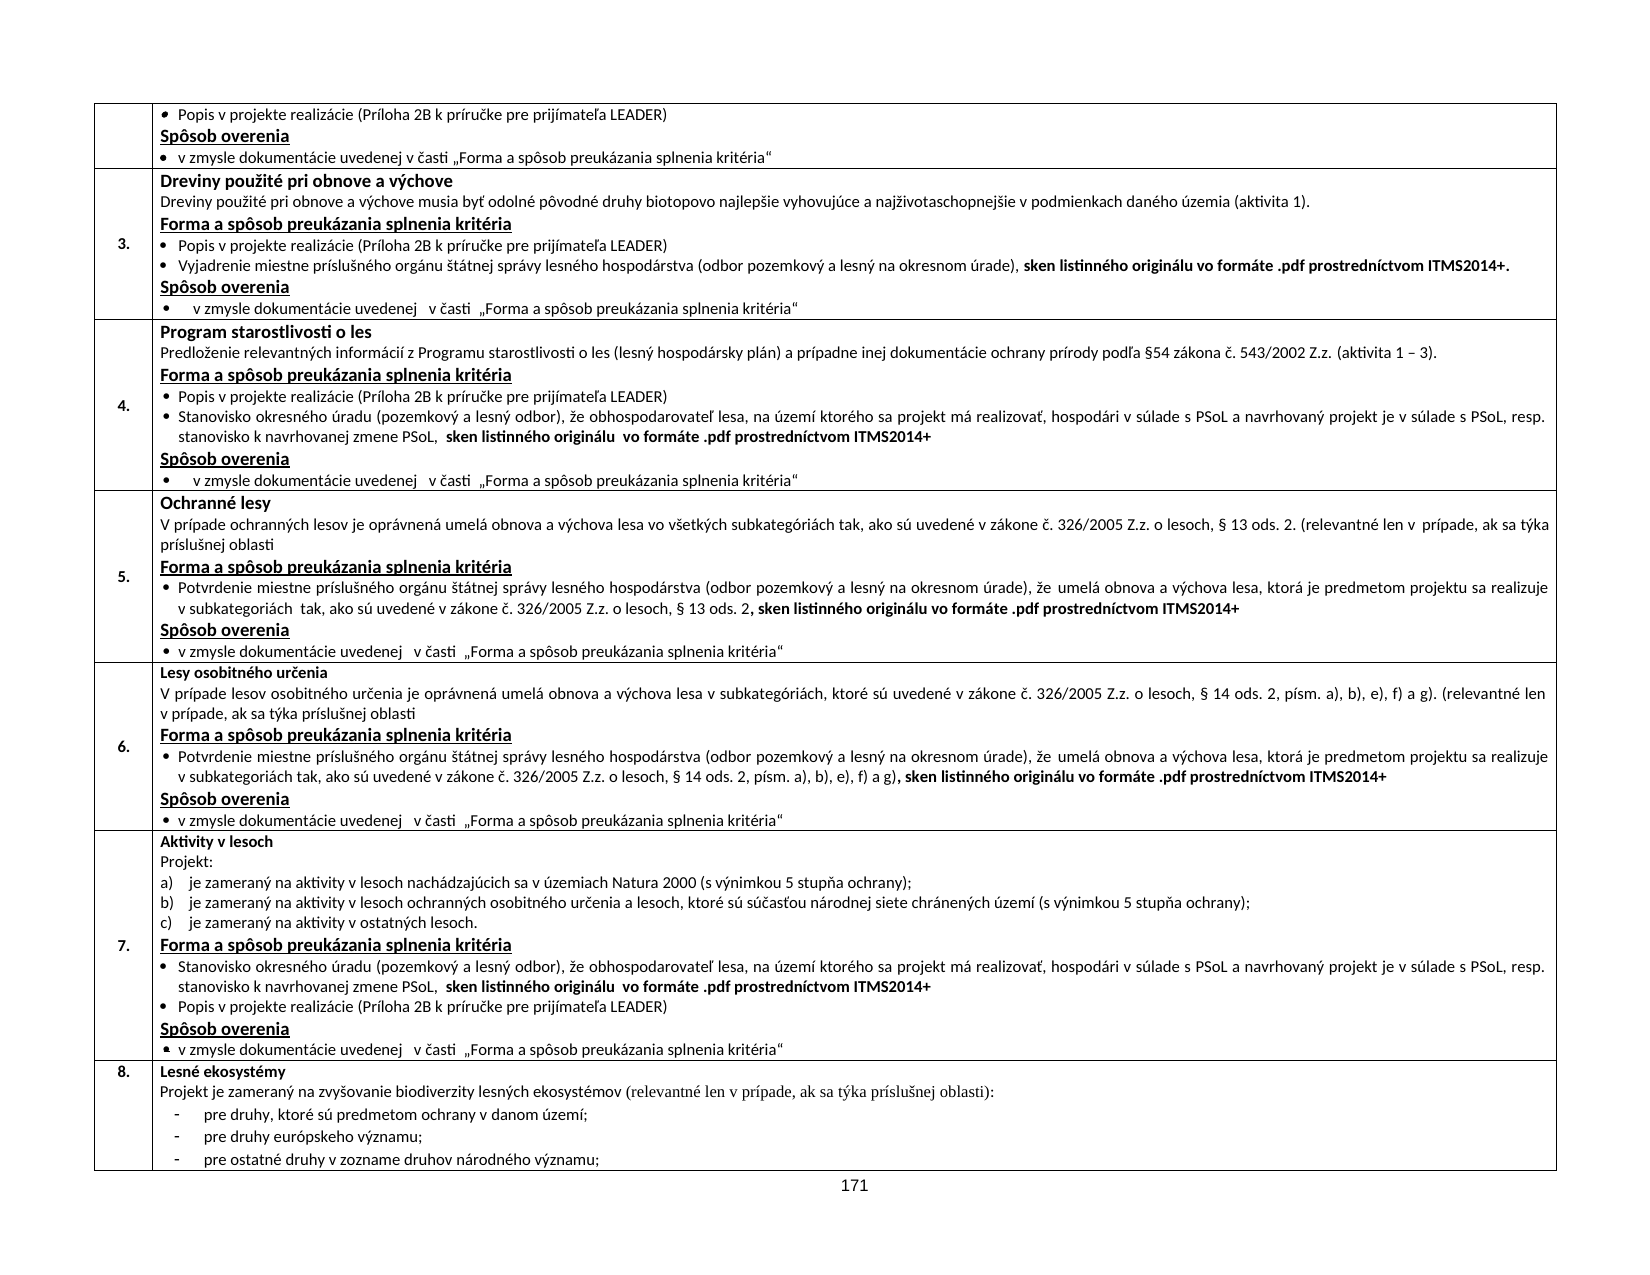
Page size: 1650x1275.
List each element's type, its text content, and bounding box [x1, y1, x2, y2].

table_cell Dreviny použité pri obnove a výchove Dreviny použité pri obnove a výchove musia byť odolné pôvodné druhy biotopovo najlepšie vyhovujúce a najživotaschopnejšie v podmienkach daného územia (aktivita 1). Forma a spôsob preukázania splnenia kritéria Popis v projekte realizácie (Príloha 2B k príručke pre prijímateľa LEADER) Vyjadrenie miestne príslušného orgánu štátnej správy lesného hospodárstva (odbor pozemkový a lesný na okresnom úrade), sken listinného originálu vo formáte .pdf prostredníctvom ITMS2014+. Spôsob overenia v zmysle dokumentácie uvedenej v časti „Forma a spôsob preukázania splnenia kritéria“ [153, 169, 1556, 319]
table_cell Aktivity v lesoch Projekt: je zameraný na aktivity v lesoch nachádzajúcich sa v územiach Natura 2000 (s výnimkou 5 stupňa ochrany); je zameraný na aktivity v lesoch ochranných osobitného určenia a lesoch, ktoré sú súčasťou národnej siete chránených území (s výnimkou 5 stupňa ochrany); je zameraný na aktivity v ostatných lesoch. Forma a spôsob preukázania splnenia kritéria Stanovisko okresného úradu (pozemkový a lesný odbor), že obhospodarovateľ lesa, na území ktorého sa projekt má realizovať, hospodári v súlade s PSoL a navrhovaný projekt je v súlade s PSoL, resp. stanovisko k navrhovanej zmene PSoL, sken listinného originálu vo formáte .pdf prostredníctvom ITMS2014+ Popis v projekte realizácie (Príloha 2B k príručke pre prijímateľa LEADER) Spôsob overenia v zmysle dokumentácie uvedenej v časti „Forma a spôsob preukázania splnenia kritéria“ [153, 831, 1556, 1060]
table_cell Lesy osobitného určenia V prípade lesov osobitného určenia je oprávnená umelá obnova a výchova lesa v subkategóriách, ktoré sú uvedené v zákone č. 326/2005 Z.z. o lesoch, § 14 ods. 2, písm. a), b), e), f) a g). (relevantné len v prípade, ak sa týka príslušnej oblasti Forma a spôsob preukázania splnenia kritéria Potvrdenie miestne príslušného orgánu štátnej správy lesného hospodárstva (odbor pozemkový a lesný na okresnom úrade), že umelá obnova a výchova lesa, ktorá je predmetom projektu sa realizuje v subkategoriách tak, ako sú uvedené v zákone č. 326/2005 Z.z. o lesoch, § 14 ods. 2, písm. a), b), e), f) a g), sken listinného originálu vo formáte .pdf prostredníctvom ITMS2014+ Spôsob overenia v zmysle dokumentácie uvedenej v časti „Forma a spôsob preukázania splnenia kritéria“ [153, 663, 1556, 830]
table_cell 3. [95, 169, 152, 319]
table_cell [153, 1061, 1556, 1170]
table_cell 8. [95, 1061, 152, 1170]
table_cell 7. [95, 831, 152, 1060]
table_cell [153, 104, 1556, 168]
table_cell Program starostlivosti o les Predloženie relevantných informácií z Programu starostlivosti o les (lesný hospodársky plán) a prípadne inej dokumentácie ochrany prírody podľa §54 zákona č. 543/2002 Z.z. (aktivita 1 – 3). Forma a spôsob preukázania splnenia kritéria Popis v projekte realizácie (Príloha 2B k príručke pre prijímateľa LEADER) Stanovisko okresného úradu (pozemkový a lesný odbor), že obhospodarovateľ lesa, na území ktorého sa projekt má realizovať, hospodári v súlade s PSoL a navrhovaný projekt je v súlade s PSoL, resp. stanovisko k navrhovanej zmene PSoL, sken listinného originálu vo formáte .pdf prostredníctvom ITMS2014+ Spôsob overenia v zmysle dokumentácie uvedenej v časti „Forma a spôsob preukázania splnenia kritéria“ [153, 320, 1556, 490]
table_cell 2. [95, 104, 152, 168]
table_cell 6. [95, 663, 152, 830]
table_cell 4. [95, 320, 152, 490]
table_cell 5. [95, 491, 152, 662]
table_cell Ochranné lesy V prípade ochranných lesov je oprávnená umelá obnova a výchova lesa vo všetkých subkategóriách tak, ako sú uvedené v zákone č. 326/2005 Z.z. o lesoch, § 13 ods. 2. (relevantné len v prípade, ak sa týka príslušnej oblasti Forma a spôsob preukázania splnenia kritéria Potvrdenie miestne príslušného orgánu štátnej správy lesného hospodárstva (odbor pozemkový a lesný na okresnom úrade), že umelá obnova a výchova lesa, ktorá je predmetom projektu sa realizuje v subkategoriách tak, ako sú uvedené v zákone č. 326/2005 Z.z. o lesoch, § 13 ods. 2, sken listinného originálu vo formáte .pdf prostredníctvom ITMS2014+ Spôsob overenia v zmysle dokumentácie uvedenej v časti „Forma a spôsob preukázania splnenia kritéria“ [153, 491, 1556, 662]
